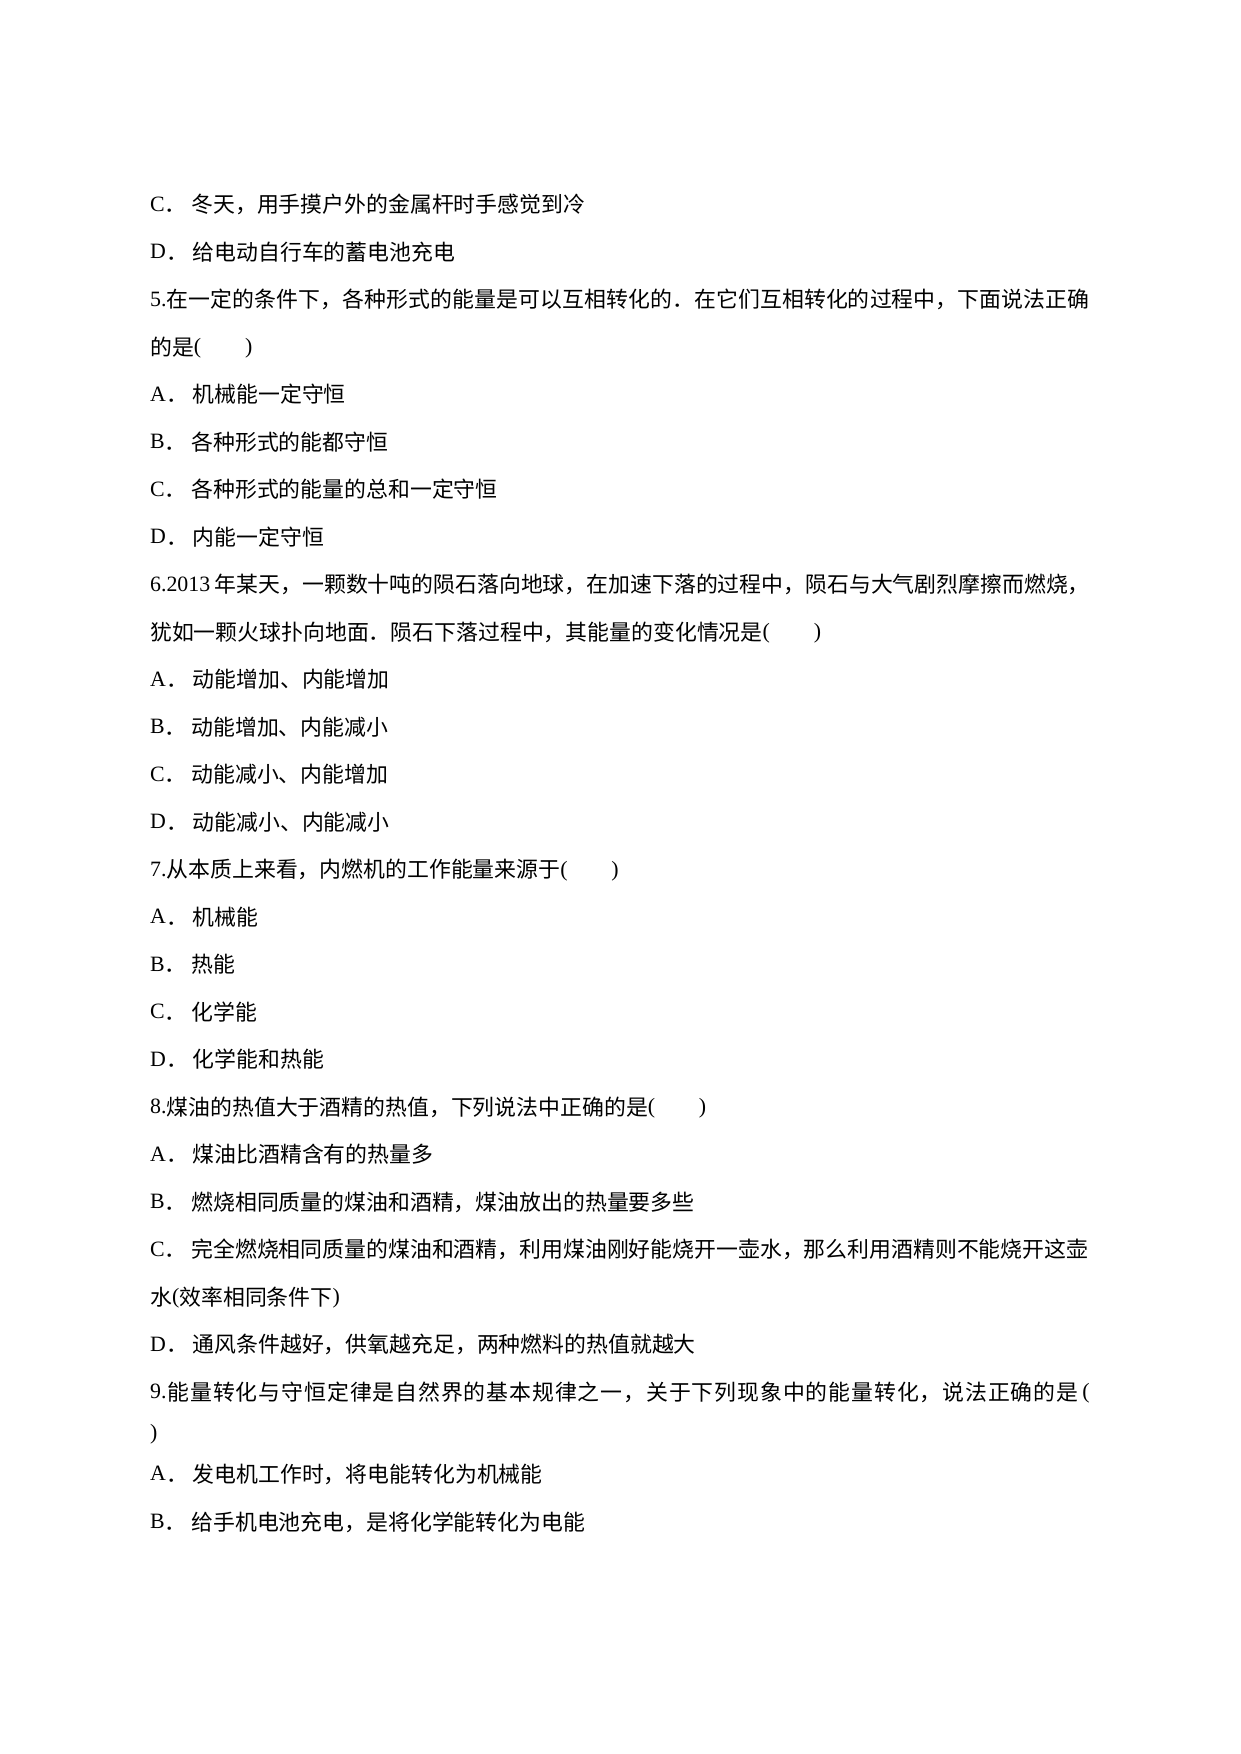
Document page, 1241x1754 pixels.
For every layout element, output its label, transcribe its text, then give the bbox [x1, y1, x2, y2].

text C． 动能减小、内能增加 [150, 757, 1090, 789]
text 8.煤油的热值大于酒精的热值，下列说法中正确的是( ) [150, 1090, 1090, 1122]
text C． 冬天，用手摸户外的金属杆时手感觉到冷 [150, 187, 1090, 219]
text D． 内能一定守恒 [150, 520, 1090, 552]
text A． 机械能 [150, 900, 1090, 932]
text 9.能量转化与守恒定律是自然界的基本规律之一，关于下列现象中的能量转化，说法正确的是( ) [150, 1375, 1090, 1444]
text C． 完全燃烧相同质量的煤油和酒精，利用煤油刚好能烧开一壶水，那么利用酒精则不能烧开这壶水(效率相同条件下) [150, 1232, 1090, 1312]
text D． 动能减小、内能减小 [150, 805, 1090, 837]
text C． 各种形式的能量的总和一定守恒 [150, 472, 1090, 504]
text A． 煤油比酒精含有的热量多 [150, 1137, 1090, 1169]
text A． 机械能一定守恒 [150, 377, 1090, 409]
text B． 热能 [150, 947, 1090, 979]
text B． 燃烧相同质量的煤油和酒精，煤油放出的热量要多些 [150, 1185, 1090, 1217]
text A． 动能增加、内能增加 [150, 662, 1090, 694]
text 6.2013年某天，一颗数十吨的陨石落向地球，在加速下落的过程中，陨石与大气剧烈摩擦而燃烧，犹如一颗火球扑向地面．陨石下落过程中，其能量的变化情况是( ) [150, 567, 1090, 647]
text 7.从本质上来看，内燃机的工作能量来源于( ) [150, 852, 1090, 884]
text B． 给手机电池充电，是将化学能转化为电能 [150, 1504, 1090, 1536]
text 5.在一定的条件下，各种形式的能量是可以互相转化的．在它们互相转化的过程中，下面说法正确的是( ) [150, 282, 1090, 362]
text B． 各种形式的能都守恒 [150, 425, 1090, 457]
text A． 发电机工作时，将电能转化为机械能 [150, 1457, 1090, 1489]
text C． 化学能 [150, 995, 1090, 1027]
text D． 化学能和热能 [150, 1042, 1090, 1074]
text B． 动能增加、内能减小 [150, 710, 1090, 742]
text D． 给电动自行车的蓄电池充电 [150, 235, 1090, 267]
text D． 通风条件越好，供氧越充足，两种燃料的热值就越大 [150, 1327, 1090, 1359]
